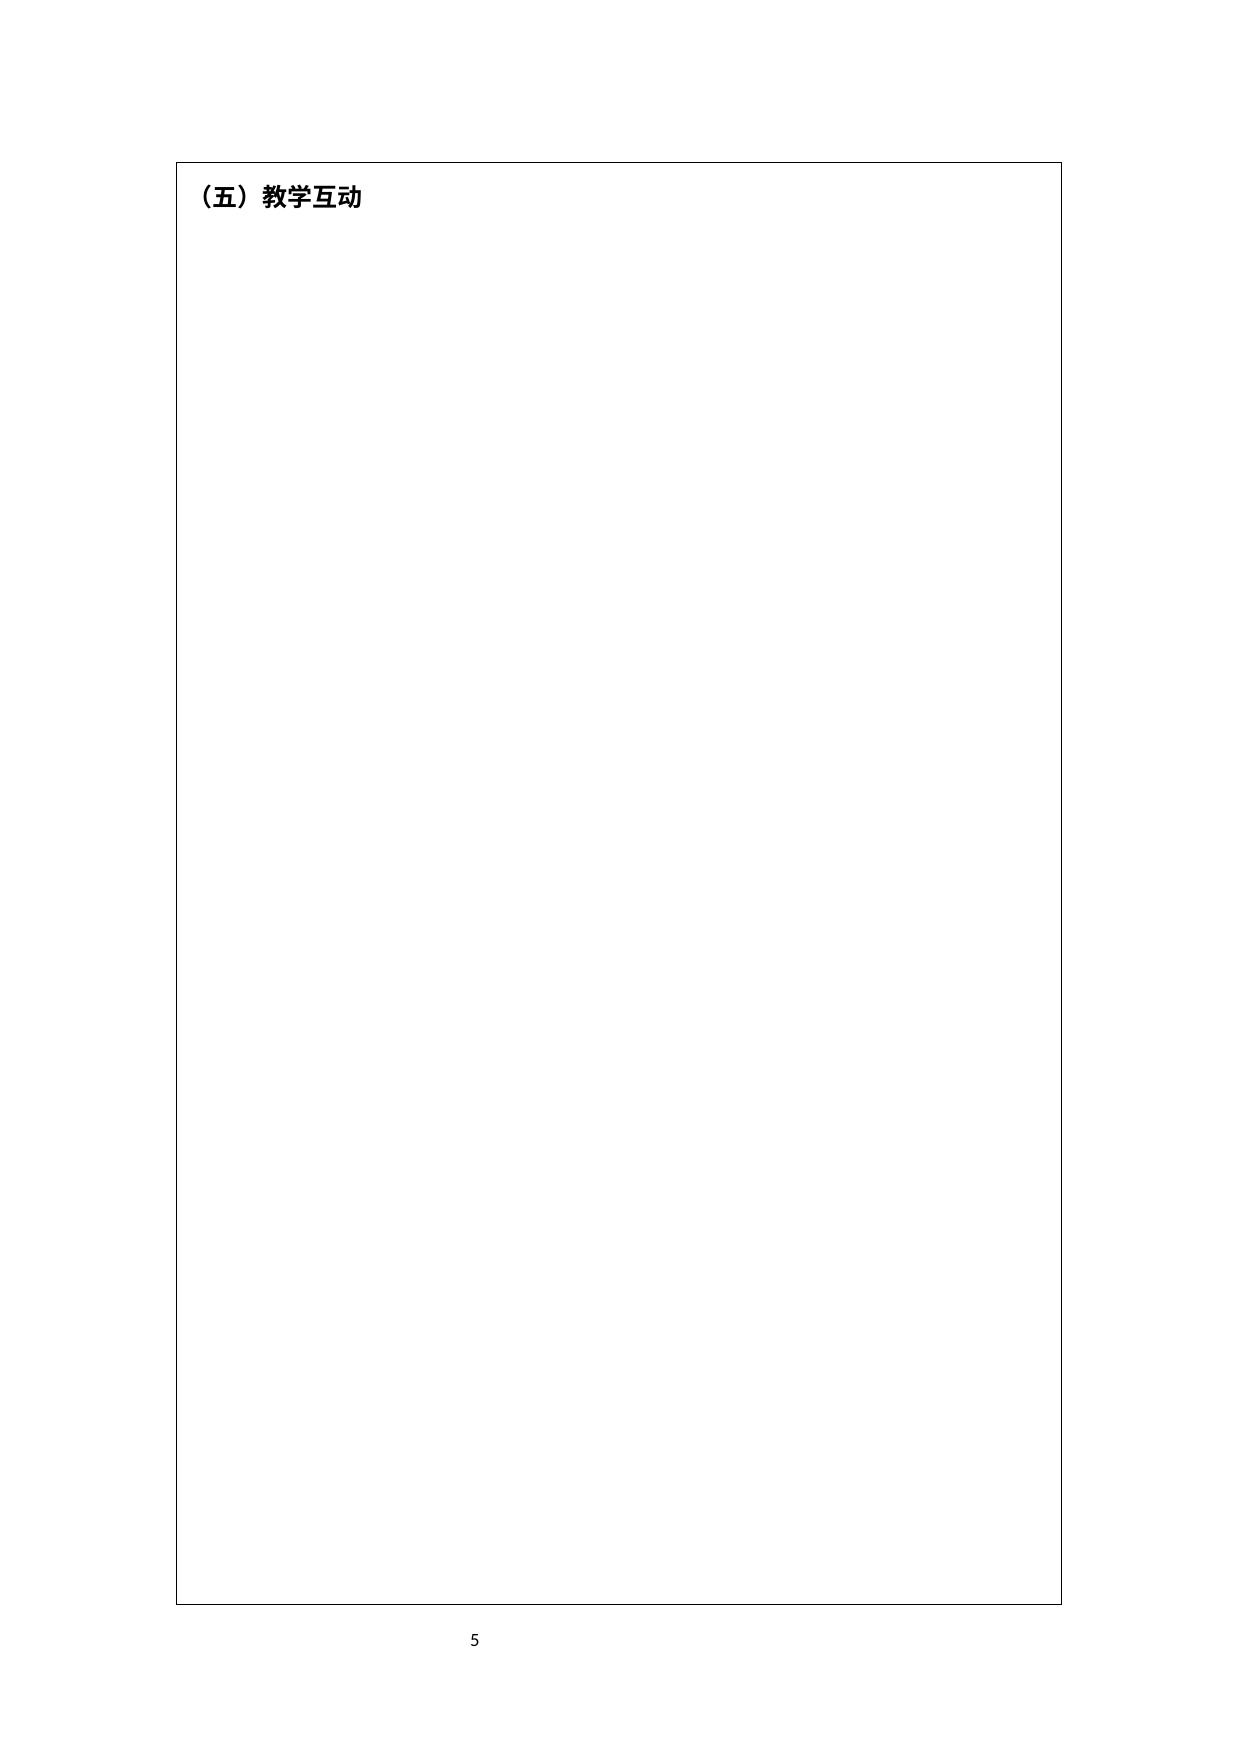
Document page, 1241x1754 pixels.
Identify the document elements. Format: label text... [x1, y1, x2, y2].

table_cell （五）教学互动 [177, 163, 1061, 1604]
